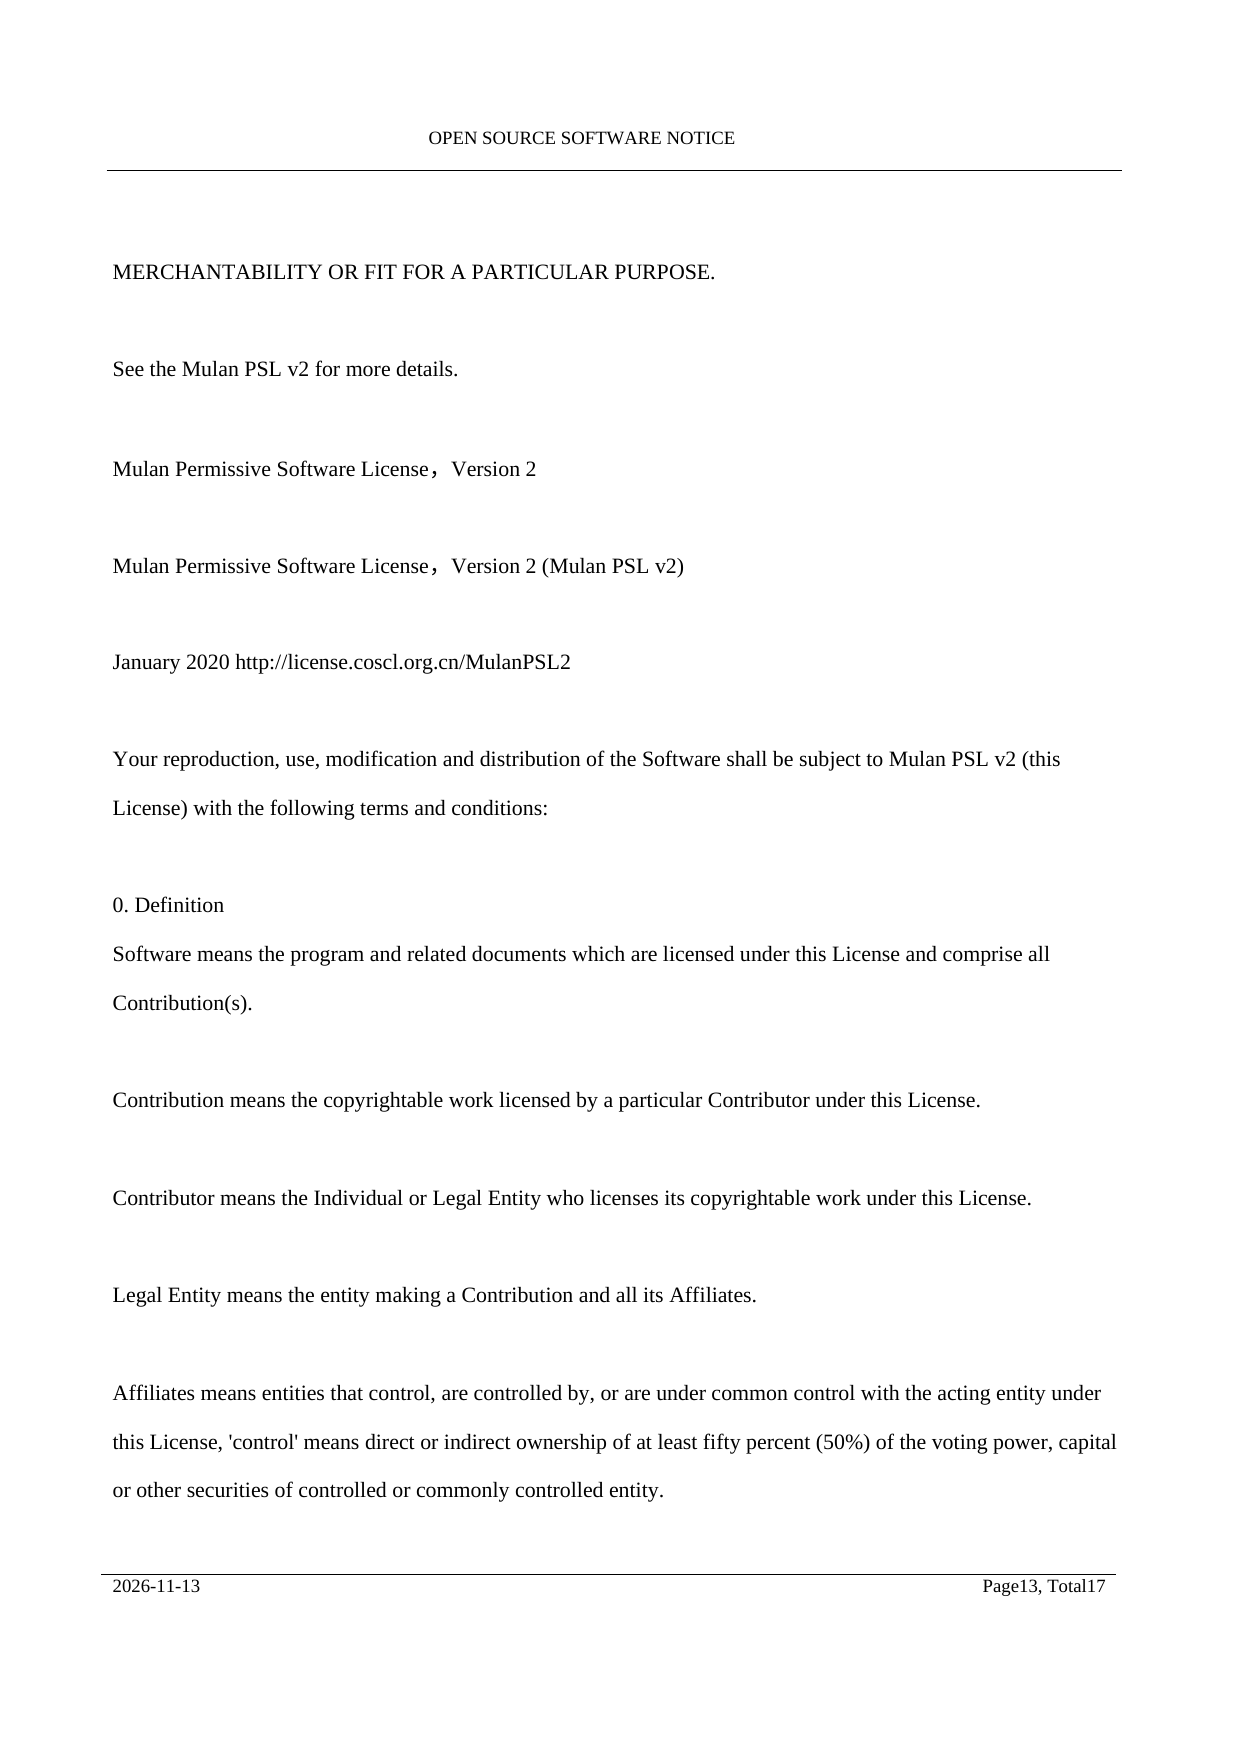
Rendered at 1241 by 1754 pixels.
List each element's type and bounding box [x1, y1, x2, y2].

text [112, 206, 1128, 1506]
